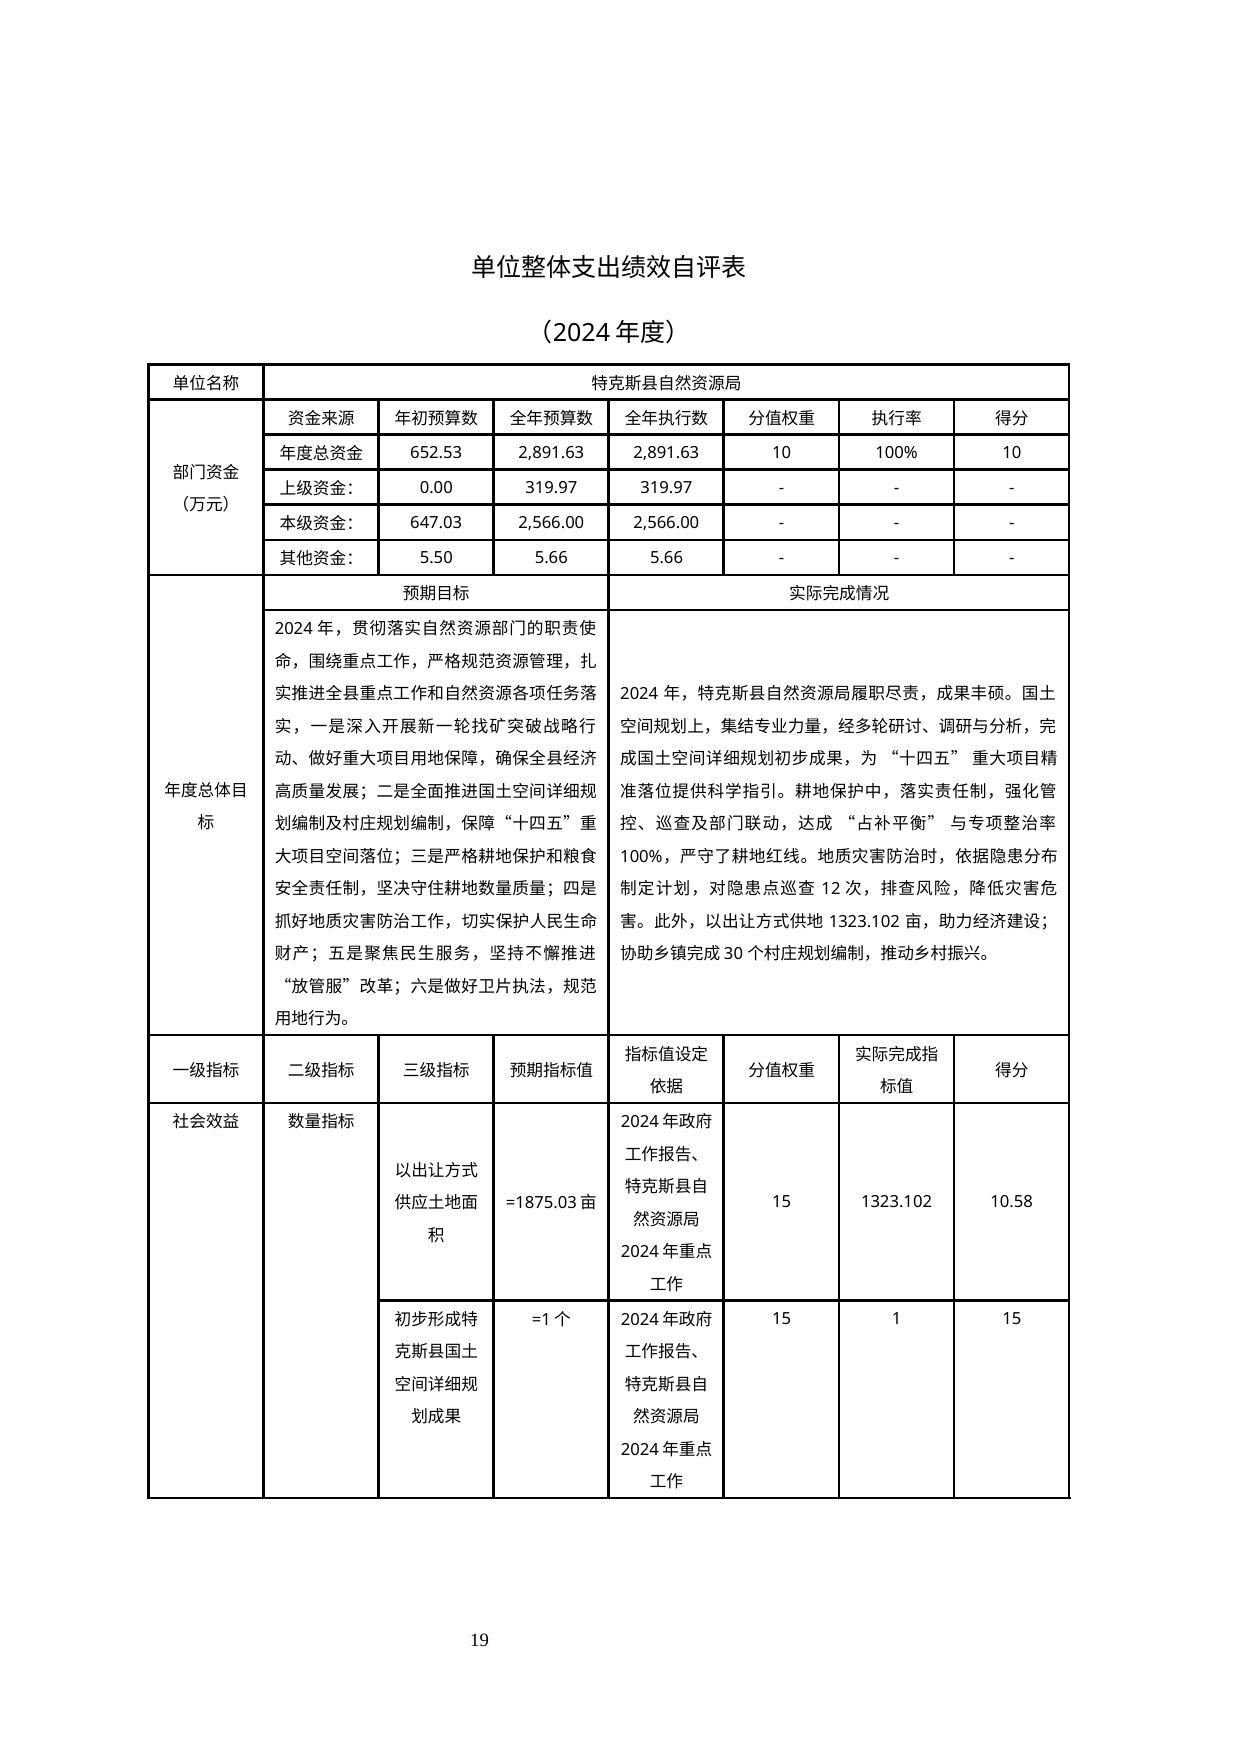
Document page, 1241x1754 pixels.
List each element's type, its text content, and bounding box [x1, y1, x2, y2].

table_cell 分值权重 [725, 1036, 838, 1101]
table_cell 一级指标 [150, 1036, 262, 1101]
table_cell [610, 1302, 722, 1497]
table_cell （2024年度） [148, 298, 1069, 363]
table_cell 1 [840, 1302, 953, 1497]
table_cell 15 [725, 1302, 838, 1497]
table_cell 本级资金： [265, 506, 377, 538]
table_cell 15 [955, 1302, 1068, 1497]
table_cell - [725, 471, 838, 503]
table_cell 特克斯县自然资源局 [265, 366, 1068, 398]
table_cell 2024年政府工作报告、特克斯县自然资源局2024年重点工作 [610, 1104, 722, 1299]
table_cell - [725, 506, 838, 538]
table_cell 10.58 [955, 1104, 1068, 1299]
table_cell - [955, 471, 1068, 503]
table_cell 10 [955, 436, 1068, 468]
table_cell 数量指标 [265, 1104, 377, 1497]
table_cell 652.53 [380, 436, 492, 468]
table_cell 单位名称 [150, 366, 262, 398]
table_cell 实际完成指标值 [840, 1036, 953, 1101]
table_cell 三级指标 [380, 1036, 492, 1101]
table_cell - [840, 541, 953, 573]
table_cell 全年预算数 [495, 401, 607, 433]
table_cell 10 [725, 436, 838, 468]
table_cell 2024 年，特克斯县自然资源局履职尽责，成果丰硕。国土空间规划上，集结专业力量，经多轮研讨、调研与分析，完成国土空间详细规划初步成果，为 “十四五” 重大项目精准落位提供科学指引。耕地保护中，落实责任制，强化管控、巡查及部门联动，达成 “占补平衡” 与专项整治率 100%，严守了耕地红线。地质灾害防治时，依据隐患分布制定计划，对隐患点巡查 12次，排查风险，降低灾害危害。此外，以出让方式供地 1323.102 亩，助力经济建设；协助乡镇完成 30 个村庄规划编制，推动乡村振兴。 [610, 611, 1068, 1034]
table_cell 5.66 [495, 541, 607, 573]
table_cell 5.50 [380, 541, 492, 573]
table_cell 2,891.63 [495, 436, 607, 468]
table_cell 资金来源 [265, 401, 377, 433]
table_cell =1个 [495, 1302, 607, 1497]
table_cell 2,566.00 [610, 506, 722, 538]
table_cell 预期目标 [265, 576, 607, 609]
table_cell 执行率 [840, 401, 953, 433]
table_cell 2,891.63 [610, 436, 722, 468]
table_cell 初步形成特克斯县国土空间详细规划成果 [380, 1302, 492, 1497]
table_cell 其他资金： [265, 541, 377, 573]
table_cell 得分 [955, 1036, 1068, 1101]
table_cell 以出让方式供应土地面积 [380, 1104, 492, 1299]
table_cell 5.66 [610, 541, 722, 573]
table_cell 319.97 [610, 471, 722, 503]
table_cell - [840, 506, 953, 538]
table_cell 年初预算数 [380, 401, 492, 433]
table_cell 全年执行数 [610, 401, 722, 433]
table_cell - [840, 471, 953, 503]
table_cell 分值权重 [725, 401, 838, 433]
table_cell 647.03 [380, 506, 492, 538]
table_cell 实际完成情况 [610, 576, 1068, 609]
table_cell - [955, 506, 1068, 538]
table_cell 上级资金： [265, 471, 377, 503]
table_cell 二级指标 [265, 1036, 377, 1101]
table_cell 预期指标值 [495, 1036, 607, 1101]
table_cell 0.00 [380, 471, 492, 503]
table_cell - [955, 541, 1068, 573]
table_cell 得分 [955, 401, 1068, 433]
table_header 单位整体支出绩效自评表 [148, 233, 1069, 298]
table_cell 1323.102 [840, 1104, 953, 1299]
table_cell 社会效益 [150, 1104, 262, 1497]
table_cell 319.97 [495, 471, 607, 503]
table_cell - [725, 541, 838, 573]
table_cell 指标值设定依据 [610, 1036, 722, 1101]
table_cell 部门资金（万元） [150, 401, 262, 573]
table_cell 15 [725, 1104, 838, 1299]
table_cell =1875.03亩 [495, 1104, 607, 1299]
table_cell 100% [840, 436, 953, 468]
table_cell 2024年，贯彻落实自然资源部门的职责使命，围绕重点工作，严格规范资源管理，扎实推进全县重点工作和自然资源各项任务落实，一是深入开展新一轮找矿突破战略行动、做好重大项目用地保障，确保全县经济高质量发展；二是全面推进国土空间详细规划编制及村庄规划编制，保障“十四五”重大项目空间落位；三是严格耕地保护和粮食安全责任制，坚决守住耕地数量质量；四是抓好地质灾害防治工作，切实保护人民生命财产；五是聚焦民生服务，坚持不懈推进“放管服”改革；六是做好卫片执法，规范用地行为。 [265, 611, 607, 1034]
table_cell 2,566.00 [495, 506, 607, 538]
table_cell 年度总体目标 [150, 576, 262, 1034]
table_cell 年度总资金 [265, 436, 377, 468]
